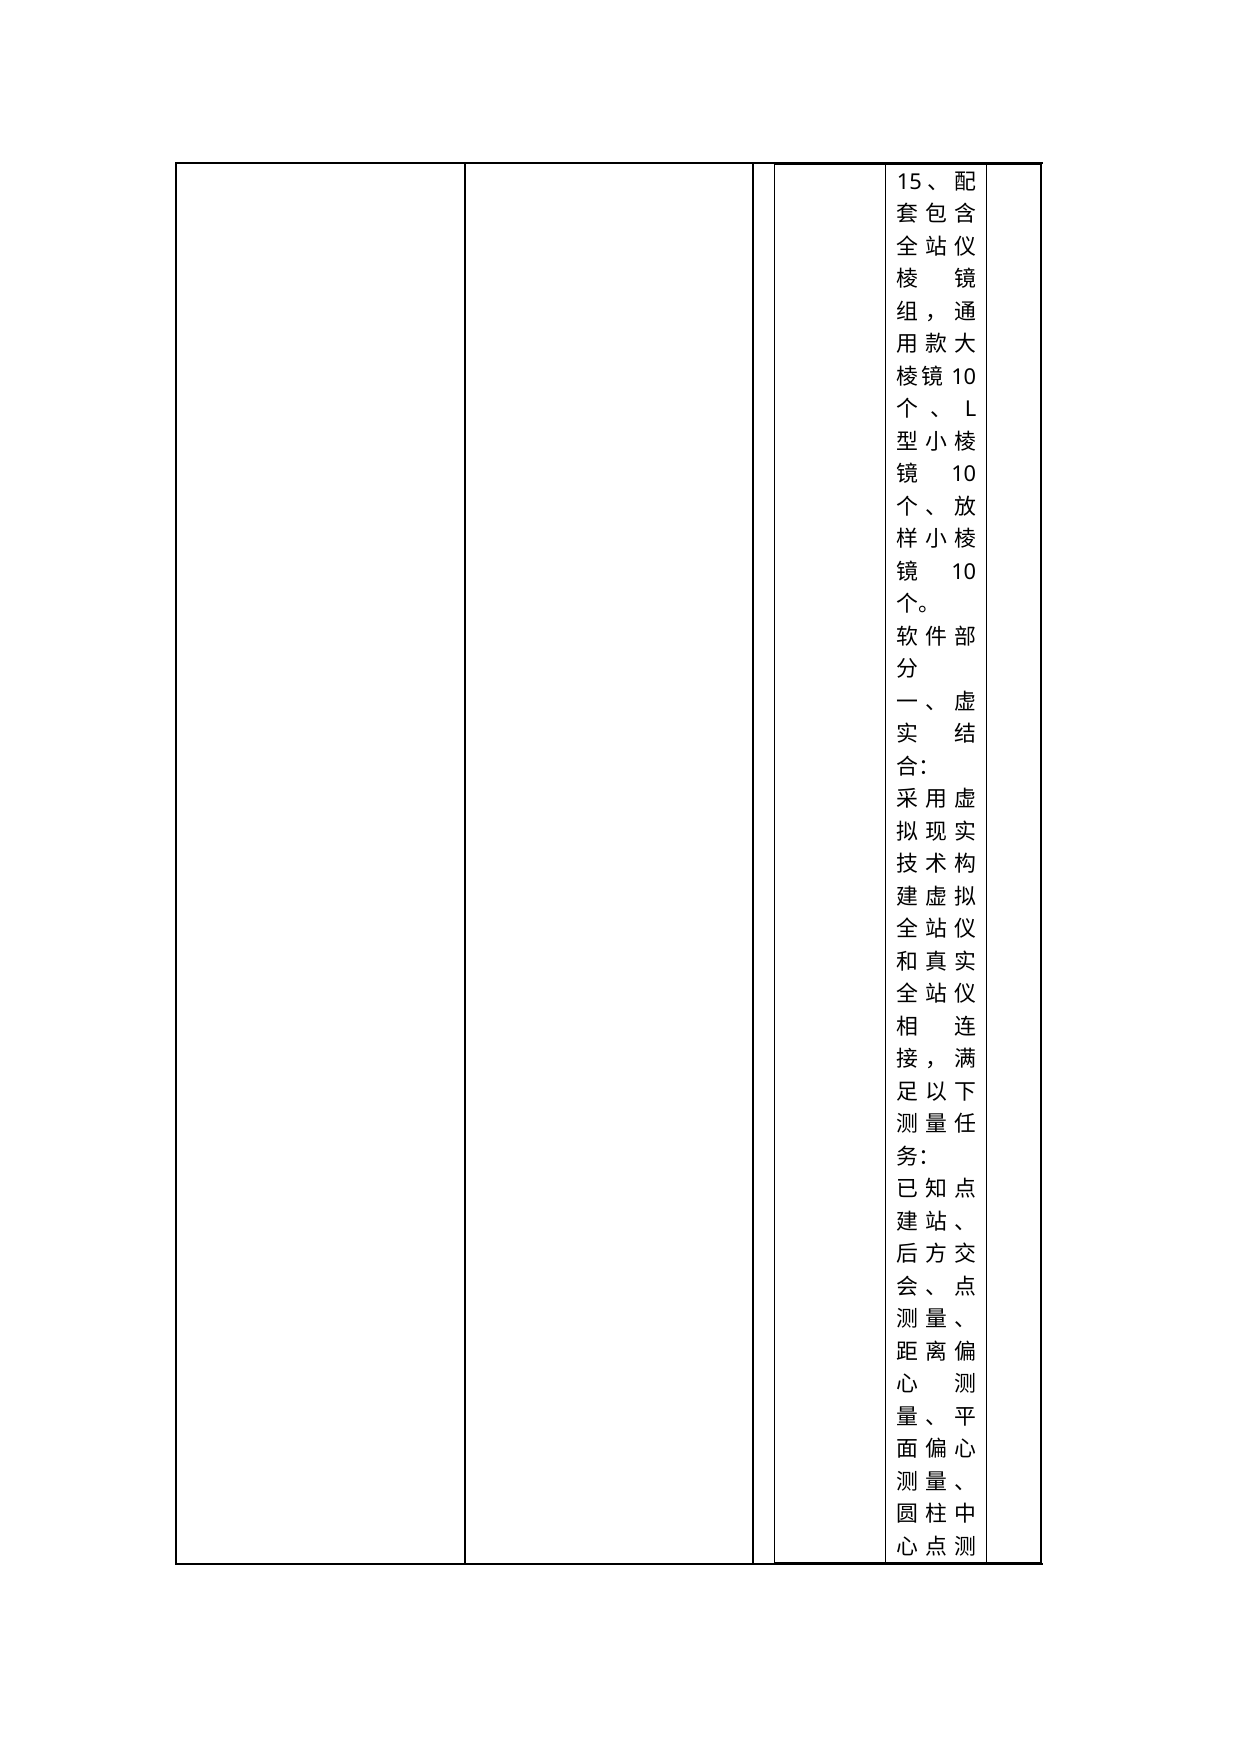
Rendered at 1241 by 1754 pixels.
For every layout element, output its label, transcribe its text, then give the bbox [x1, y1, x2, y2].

table_cell [886, 165, 986, 1562]
table_cell [987, 165, 1040, 1562]
table_cell [775, 165, 885, 1562]
table_cell [177, 164, 464, 1563]
table_cell 2 [466, 164, 752, 1563]
table_cell [754, 164, 774, 1563]
